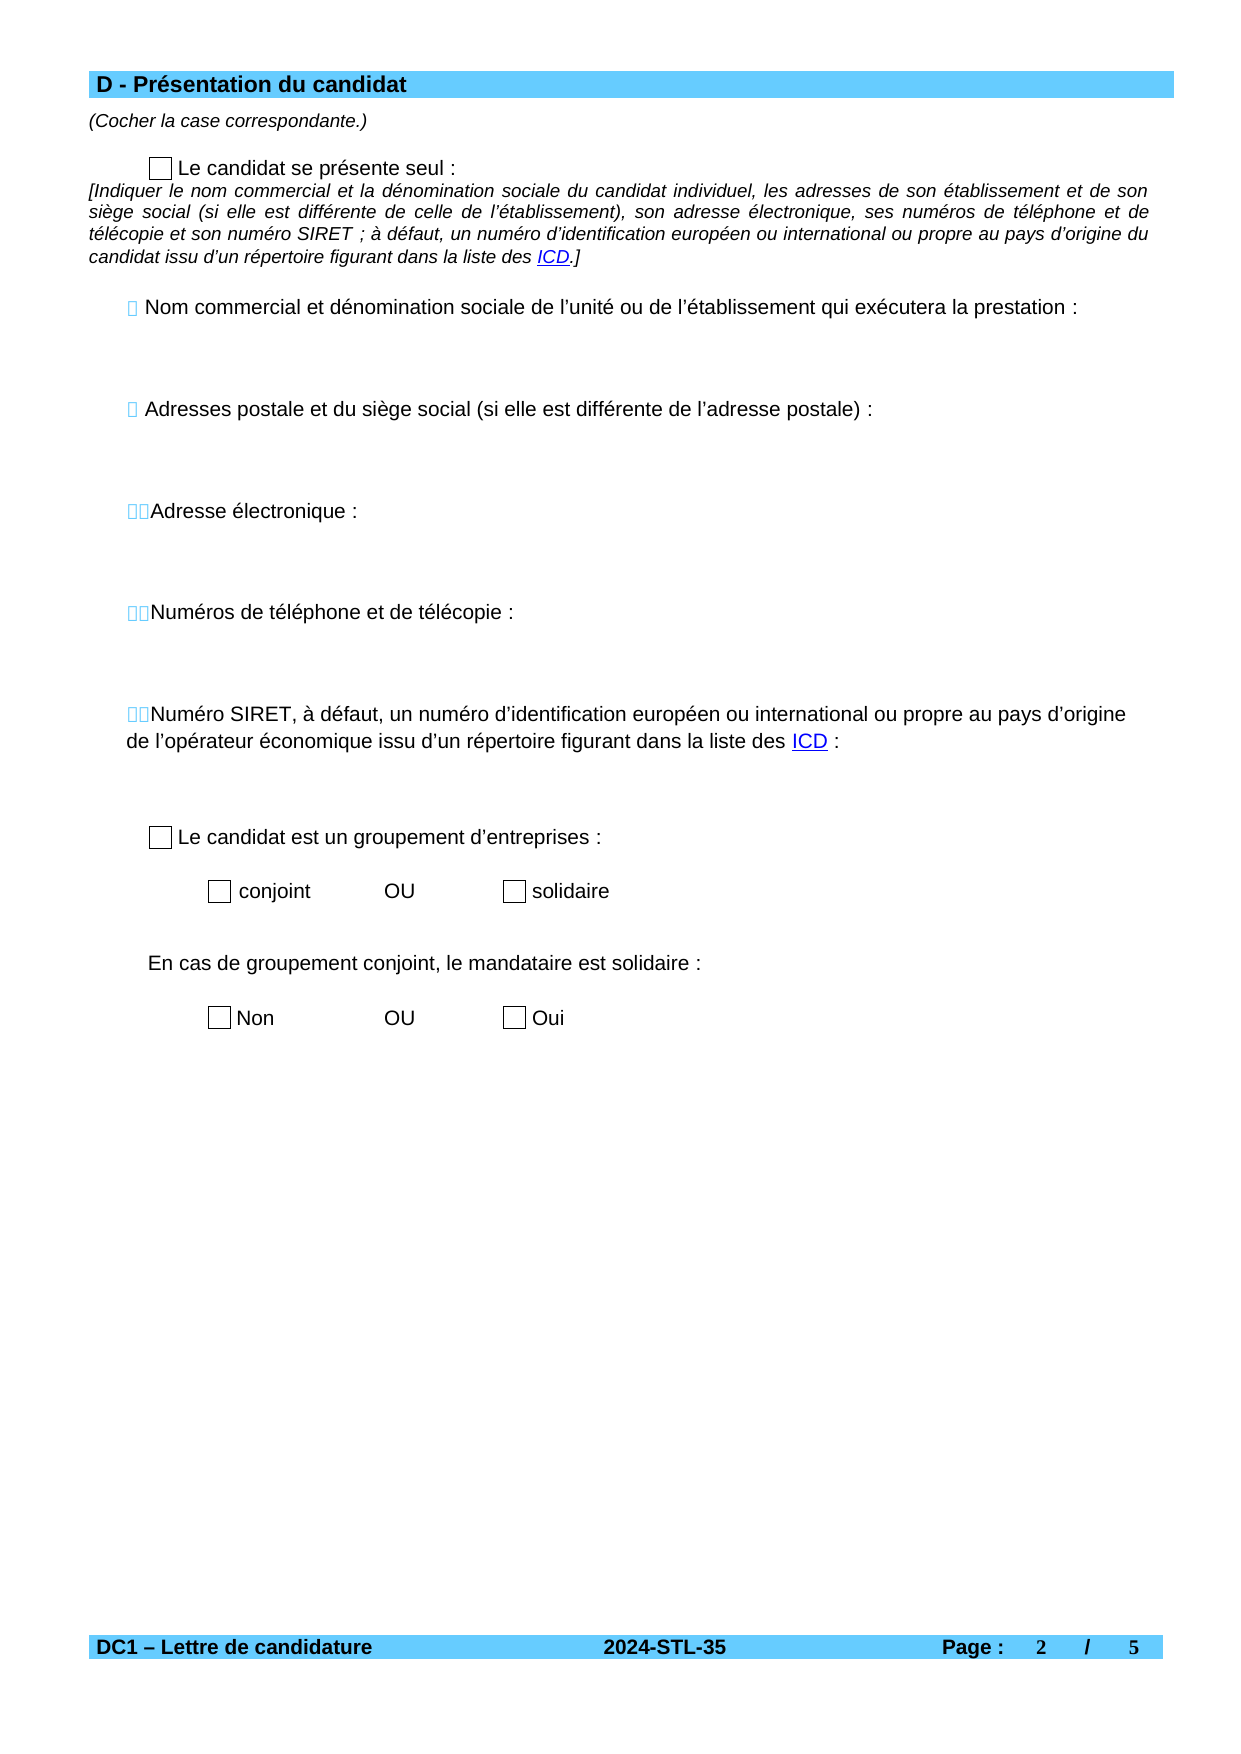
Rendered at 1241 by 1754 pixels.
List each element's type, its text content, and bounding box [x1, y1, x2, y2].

text En cas de groupement conjoint, le mandataire est solidaire : [89, 951, 1152, 975]
text Le candidat se présente seul : [148, 156, 1152, 180]
text (Cocher la case correspondante.) [89, 110, 1152, 132]
text conjoint OU solidaire [148, 879, 1152, 903]
text  Nom commercial et dénomination sociale de l’unité ou de l’établissement qui exécutera la prestation : [126, 292, 1152, 322]
text  Adresses postale et du siège social (si elle est différente de l’adresse postale) : [126, 394, 1152, 424]
text Numéro SIRET, à défaut, un numéro d’identification européen ou international ou propre au pays d’origine de l’opérateur économique issu d’un répertoire figurant dans la liste des ICD : [126, 699, 1152, 753]
text [Indiquer le nom commercial et la dénomination sociale du candidat individuel, les adresses de son établissement et de son siège social (si elle est différente de celle de l’établissement), son adresse électronique, ses numéros de téléphone et de télécopie et son numéro SIRET ; à défaut, un numéro d’identification européen ou international ou propre au pays d’origine du candidat issu d’un répertoire figurant dans la liste des ICD.] [89, 180, 1152, 268]
text Adresse électronique : [126, 496, 1152, 526]
text Non OU Oui [148, 1005, 1152, 1029]
text Le candidat est un groupement d’entreprises : [89, 825, 1152, 849]
table_header D - Présentation du candidat [89, 71, 1174, 98]
text Numéros de téléphone et de télécopie : [126, 597, 1152, 627]
